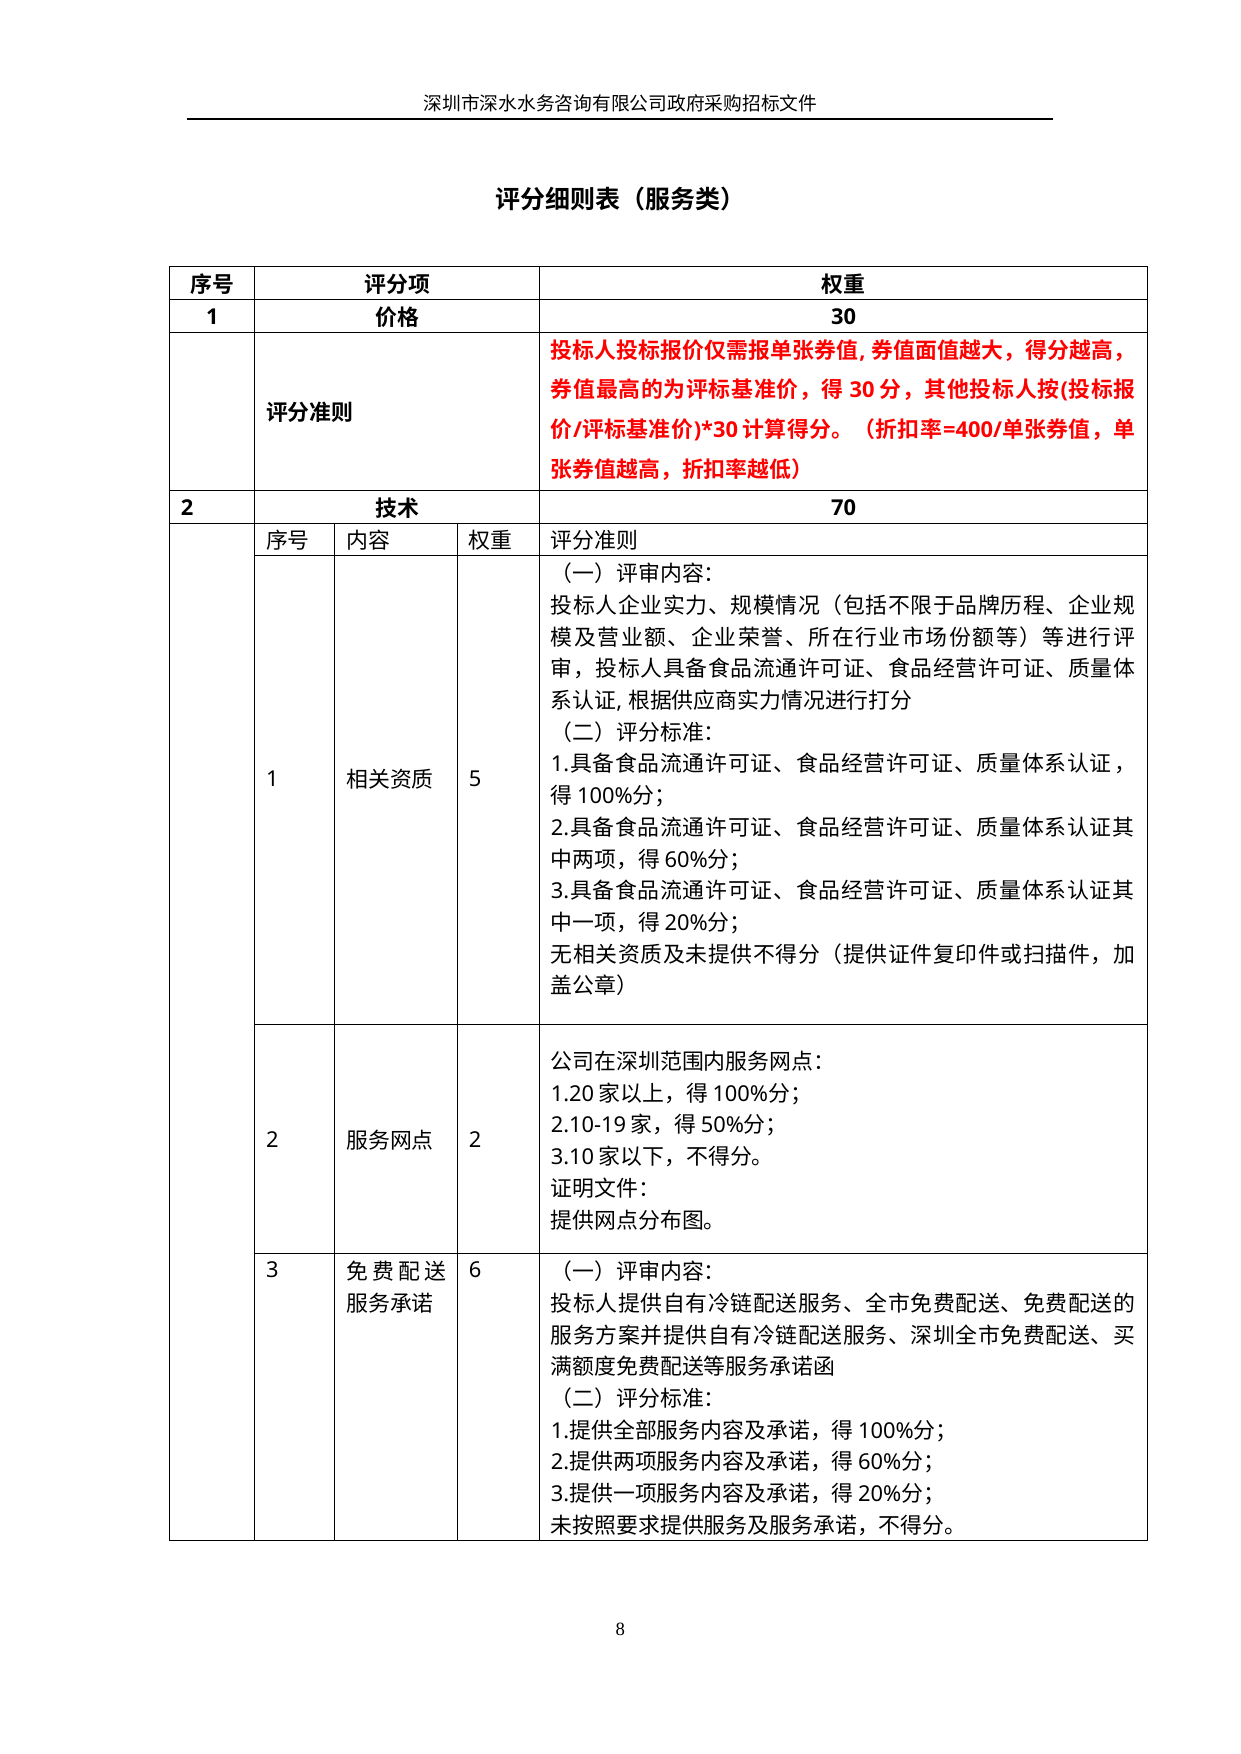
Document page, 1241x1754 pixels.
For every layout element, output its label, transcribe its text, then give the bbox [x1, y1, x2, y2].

table_cell 服务网点 [335, 1025, 457, 1253]
table_cell 30 [540, 300, 1147, 332]
table_cell 2 [458, 1025, 539, 1253]
table_cell 70 [540, 491, 1147, 522]
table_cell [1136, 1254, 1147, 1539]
table_cell 公司在深圳范围内服务网点： 1.20家以上，得100%分； 2.10-19家，得50%分； 3.10家以下，不得分。 证明文件： 提供网点分布图。 [540, 1025, 1147, 1253]
table_cell 2 [255, 1025, 334, 1253]
table_cell 2 [170, 491, 254, 522]
table_cell 5 [458, 556, 539, 1024]
table_cell （一）评审内容： 投标人企业实力、规模情况（包括不限于品牌历程、企业规模及营业额、企业荣誉、所在行业市场份额等）等进行评审，投标人具备食品流通许可证、食品经营许可证、质量体系认证, 根据供应商实力情况进行打分 （二）评分标准： 1.具备食品流通许可证、食品经营许可证、质量体系认证，得100%分； 2.具备食品流通许可证、食品经营许可证、质量体系认证其中两项，得60%分； 3.具备食品流通许可证、食品经营许可证、质量体系认证其中一项，得20%分； 无相关资质及未提供不得分（提供证件复印件或扫描件，加盖公章） [540, 556, 1147, 1024]
table_cell 6 [458, 1254, 539, 1539]
table_cell 免费配送服务承诺 [335, 1254, 457, 1539]
table_cell 3 [255, 1254, 334, 1539]
table_cell 投标人投标报价仅需报单张券值, 券值面值越大，得分越高，券值最高的为评标基准价，得30分，其他投标人按(投标报价/评标基准价)*30计算得分。（折扣率=400/单张券值，单张券值越高，折扣率越低） [540, 333, 1147, 490]
table_cell 1 [170, 300, 254, 332]
table_cell 相关资质 [335, 556, 457, 1024]
text 评分细则表（服务类） [187, 179, 1053, 215]
table_cell 1 [255, 556, 334, 1024]
table_cell [170, 524, 254, 1539]
table_cell 评分准则 [255, 333, 539, 490]
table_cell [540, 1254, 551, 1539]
table_cell [170, 333, 254, 490]
